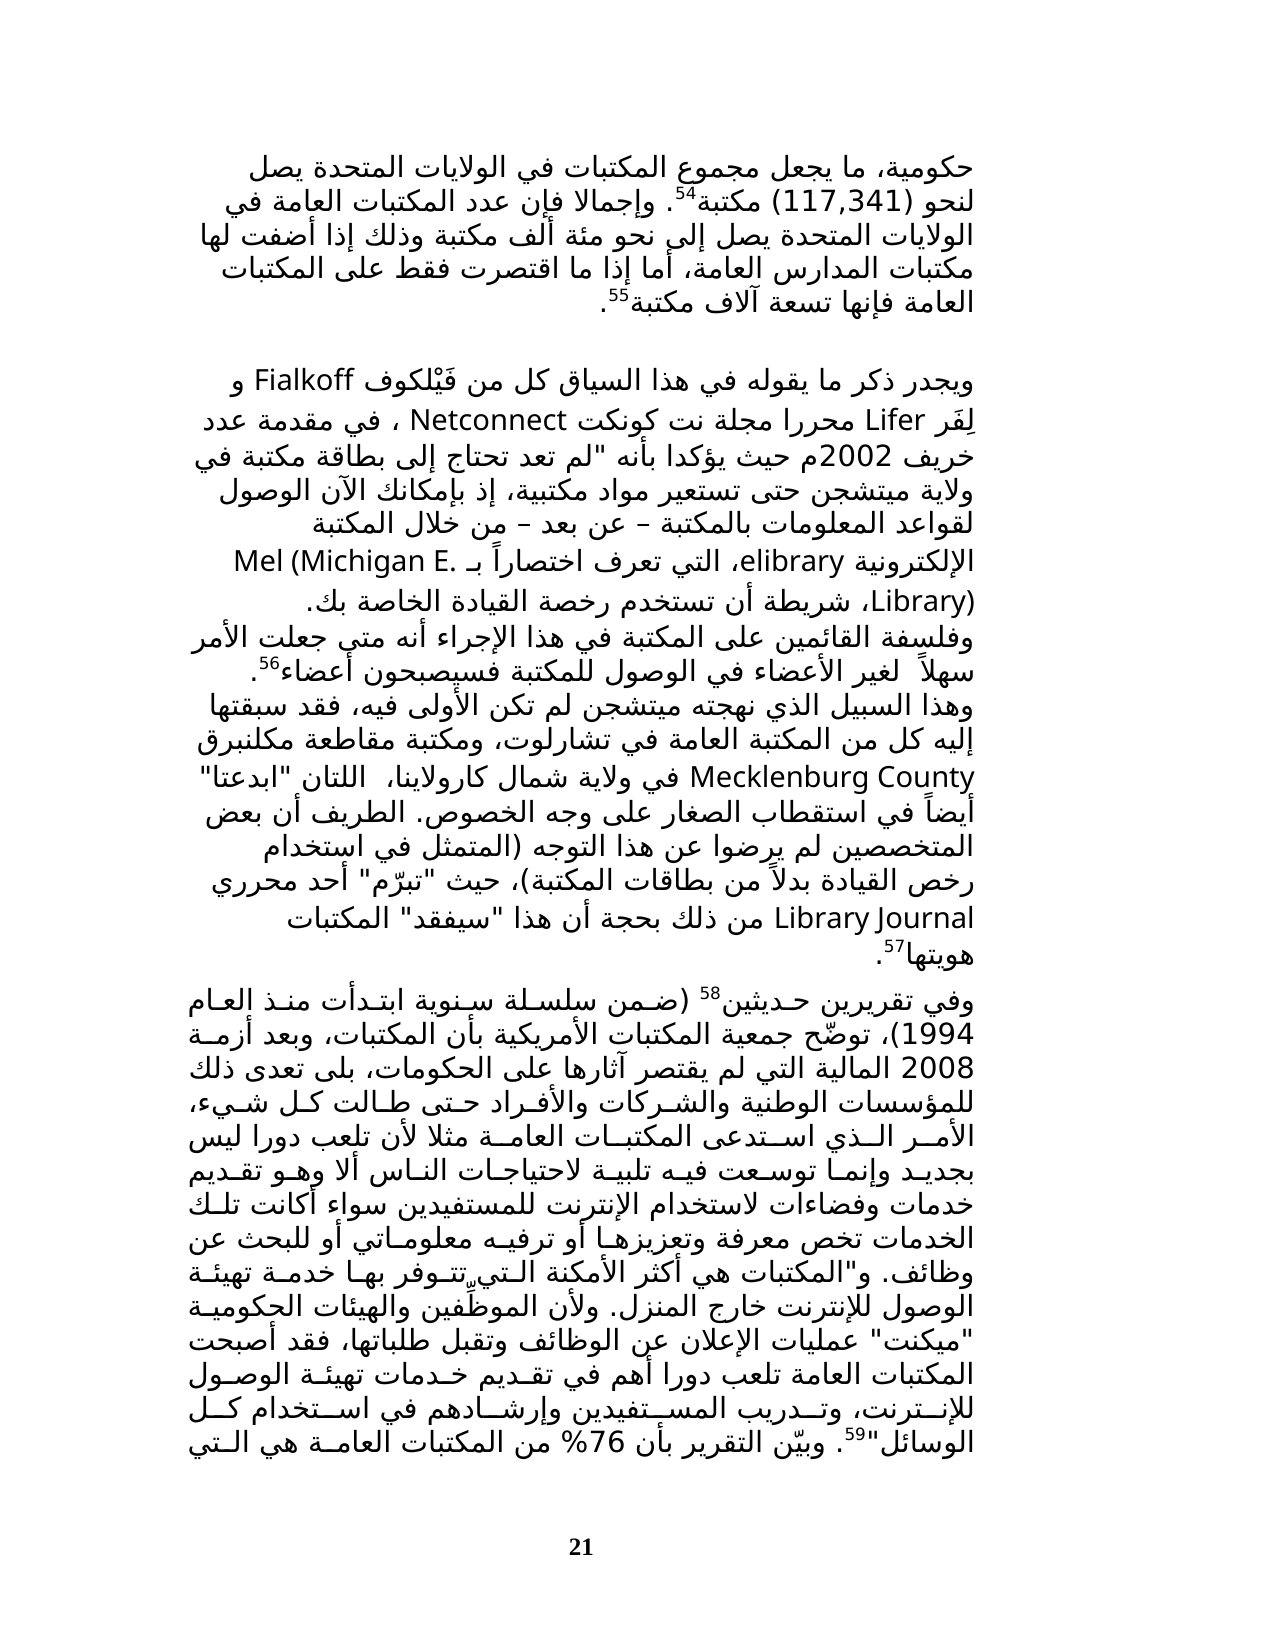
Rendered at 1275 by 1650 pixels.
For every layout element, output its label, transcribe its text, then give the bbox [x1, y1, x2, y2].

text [187, 984, 975, 1459]
text ويجدر ذكر ما يقوله في هذا السياق كل من فَيْلكوف Fialkoff و لِفَر Lifer محررا مجلة نت كونكت Netconnect ، في مقدمة عدد خريف 2002م حيث يؤكدا بأنه "لم تعد تحتاج إلى بطاقة مكتبة في ولاية ميتشجن حتى تستعير مواد مكتبية، إذ بإمكانك الآن الوصول لقواعد المعلومات بالمكتبة – عن بعد – من خلال المكتبة الإلكترونية elibrary، التي تعرف اختصاراً بـ Mel (Michigan E. Library)، شريطة أن تستخدم رخصة القيادة الخاصة بك. وفلسفة القائمين على المكتبة في هذا الإجراء أنه متى جعلت الأمر سهلاً لغير الأعضاء في الوصول للمكتبة فسيصبحون أعضاء. [187, 359, 975, 688]
text وهذا السبيل الذي نهجته ميتشجن لم تكن الأولى فيه، فقد سبقتها إليه كل من المكتبة العامة في تشارلوت، ومكتبة مقاطعة مكلنبرق Mecklenburg County في ولاية شمال كارولاينا، اللتان "ابدعتا" أيضاً في استقطاب الصغار على وجه الخصوص. الطريف أن بعض المتخصصين لم يرضوا عن هذا التوجه (المتمثل في استخدام رخص القيادة بدلاً من بطاقات المكتبة)، حيث "تبرّم" أحد محرري Library Journal من ذلك بحجة أن هذا "سيفقد" المكتبات هويتها. [187, 688, 975, 971]
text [187, 150, 975, 320]
